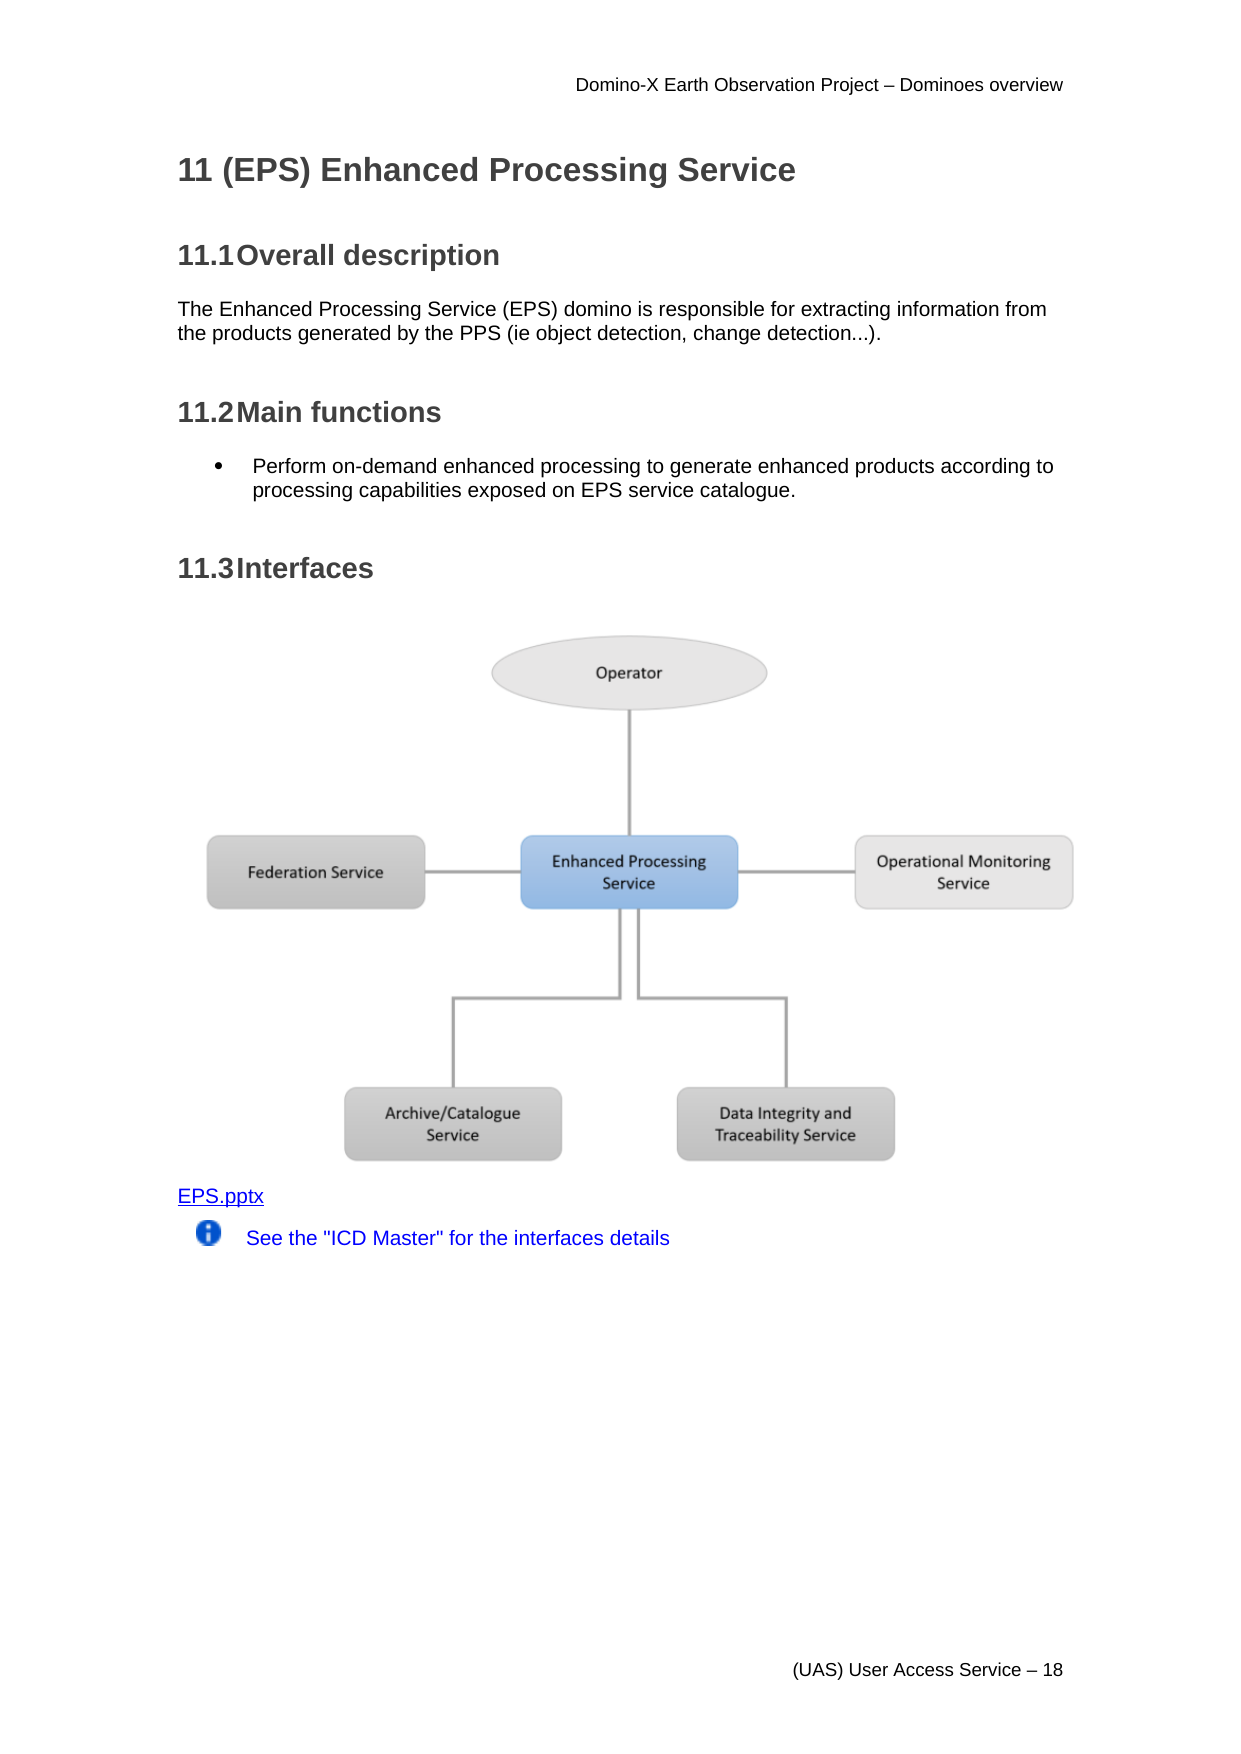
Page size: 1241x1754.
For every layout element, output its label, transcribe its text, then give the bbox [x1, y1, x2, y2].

text EPS.pptx [177, 1184, 1063, 1208]
list Perform on-demand enhanced processing to generate enhanced products according to processing capabilities exposed on EPS service catalogue. [215, 453, 1063, 501]
picture [196, 610, 1082, 1172]
text See the "ICD Master" for the interfaces details [177, 1221, 1063, 1250]
subtitle (EPS) Enhanced Processing Service [177, 150, 1063, 188]
picture [196, 1220, 222, 1246]
text The Enhanced Processing Service (EPS) domino is responsible for extracting information from the products generated by the PPS (ie object detection, change detection...). [177, 297, 1063, 345]
subtitle Overall description [177, 238, 1063, 272]
subtitle Interfaces [177, 551, 1063, 585]
subtitle Main functions [177, 395, 1063, 428]
